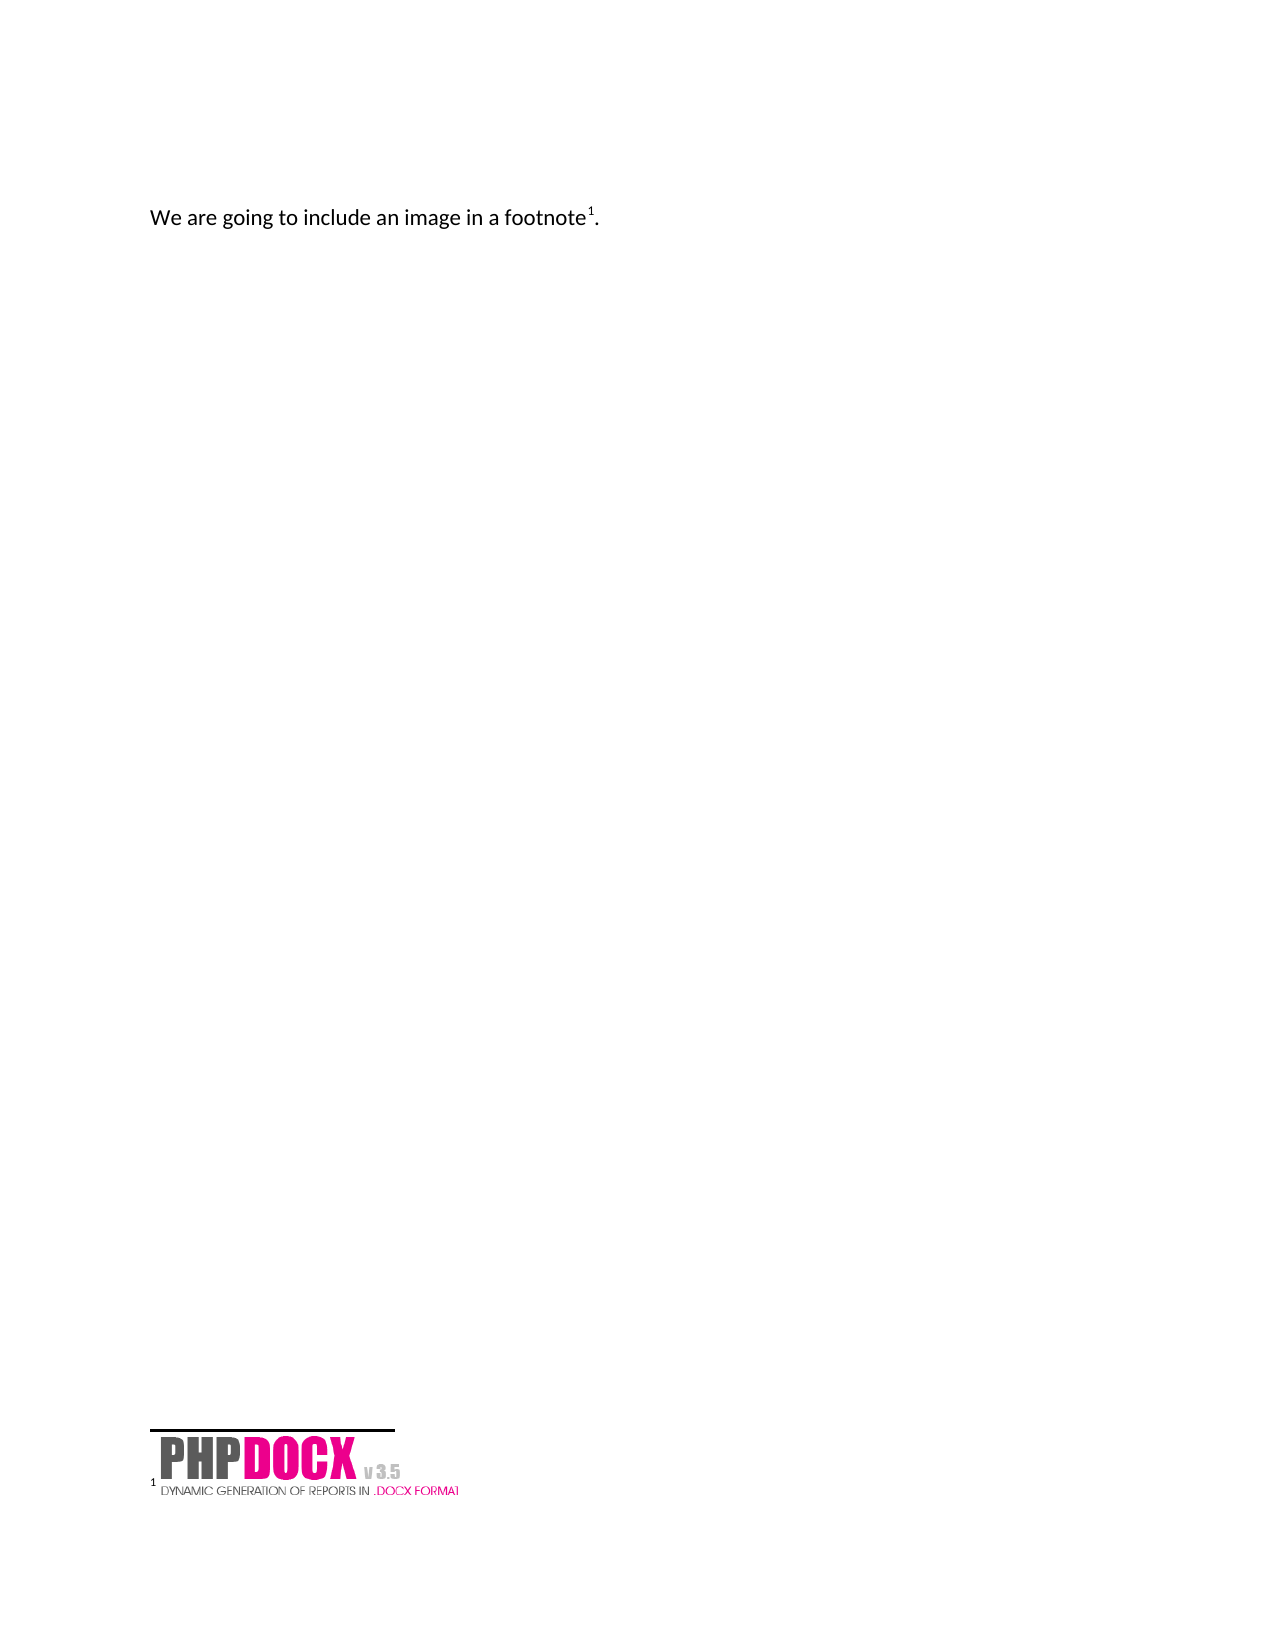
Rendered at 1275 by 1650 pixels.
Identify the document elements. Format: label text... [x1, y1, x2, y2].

picture [160, 1436, 458, 1495]
text We are going to include an image in a footnote. [150, 203, 1125, 231]
